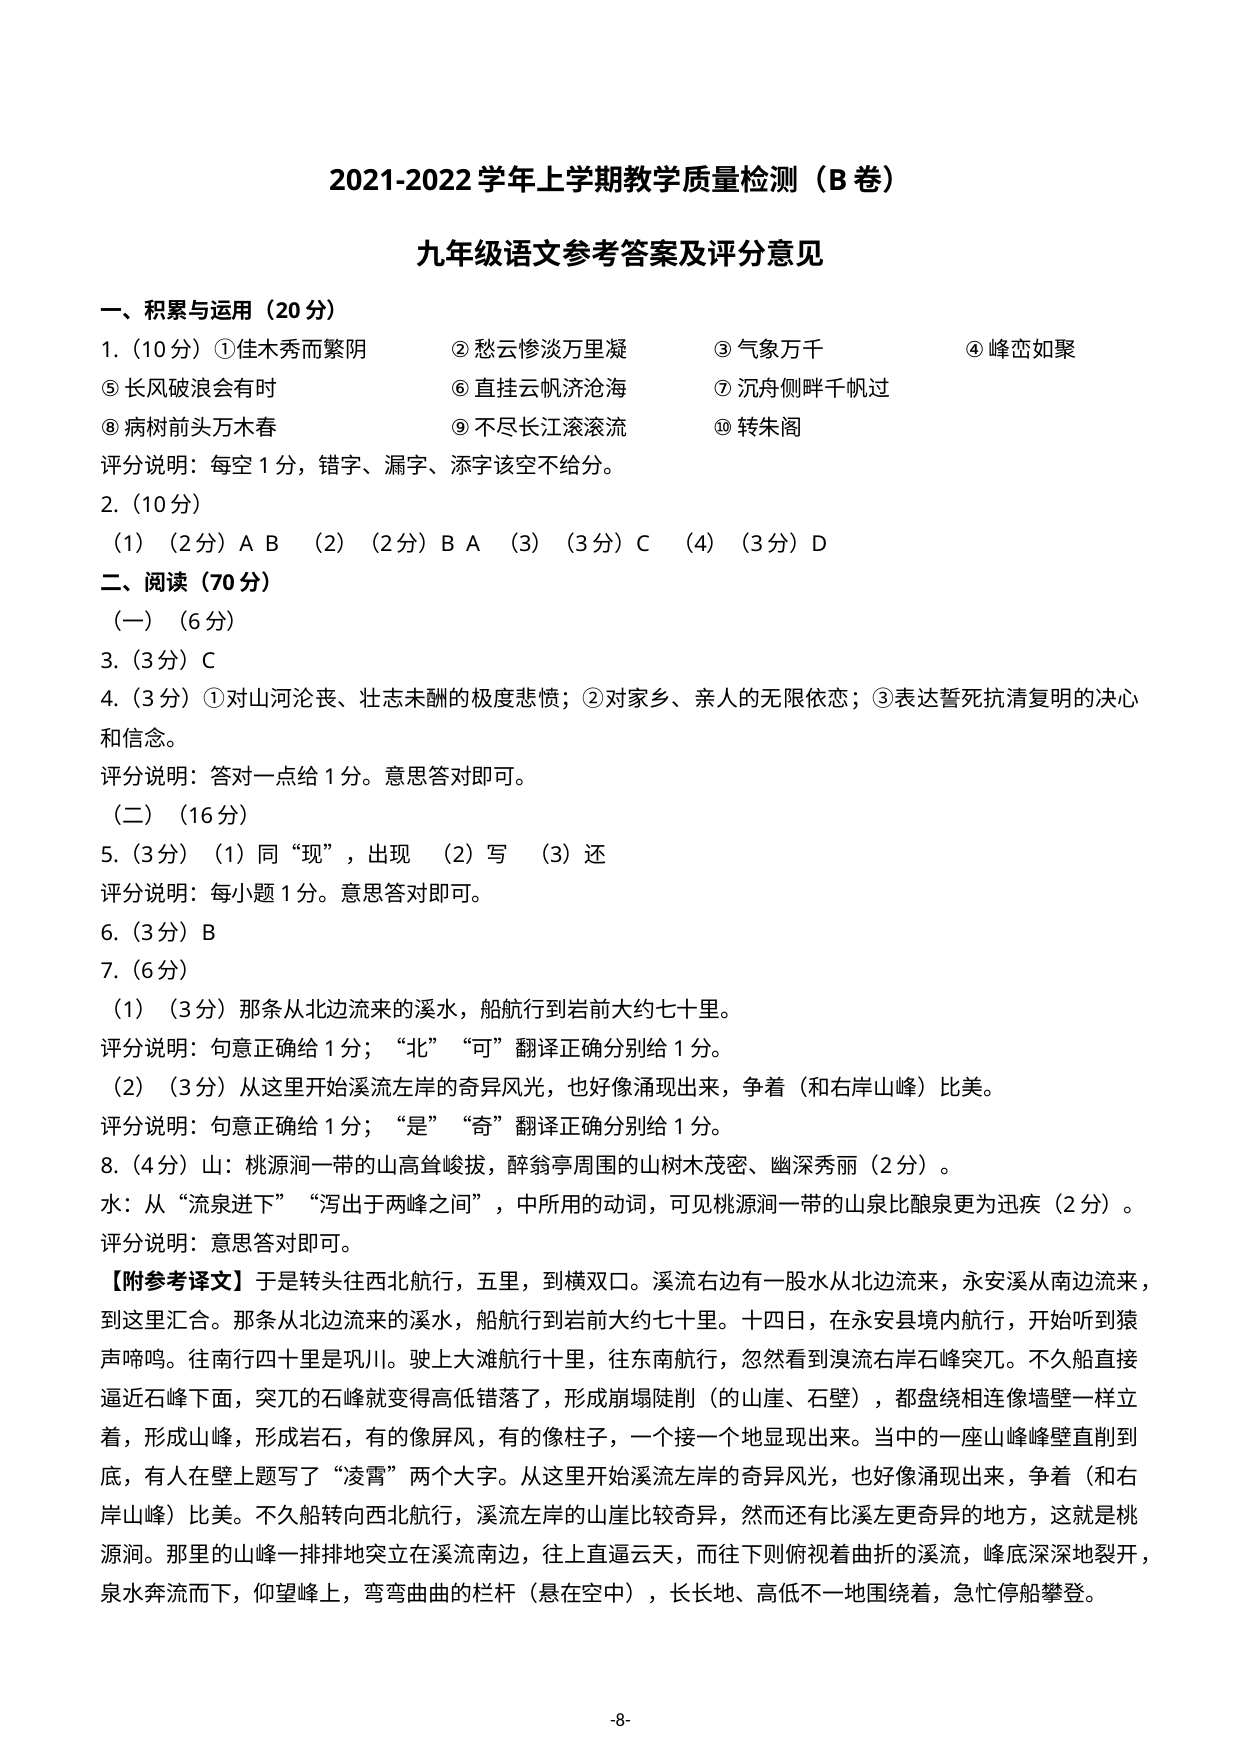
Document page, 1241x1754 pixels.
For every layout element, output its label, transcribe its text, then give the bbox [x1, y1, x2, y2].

text 2021-2022学年上学期教学质量检测（B卷） [100, 146, 1140, 211]
text 评分说明：意思答对即可。 [100, 1225, 1140, 1258]
text 九年级语文参考答案及评分意见 [100, 219, 1140, 284]
text 5.（3分）（1）同“现”，出现 （2）写 （3）还 [100, 837, 1140, 869]
text 8.（4分）山：桃源涧一带的山高耸峻拔，醉翁亭周围的山树木茂密、幽深秀丽（2分）。 [100, 1147, 1140, 1180]
text 评分说明：句意正确给1分；“是”“奇”翻译正确分别给1分。 [100, 1108, 1140, 1141]
text （1）（3分）那条从北边流来的溪水，船航行到岩前大约七十里。 [100, 992, 1140, 1024]
text （二）（16分） [100, 798, 1140, 830]
text 评分说明：答对一点给1分。意思答对即可。 [100, 759, 1140, 791]
text 3.（3分）C [100, 642, 1140, 675]
text 评分说明：每空1分，错字、漏字、添字该空不给分。 [100, 448, 1140, 481]
text 2.（10分） [100, 487, 1140, 519]
text （一）（6分） [100, 603, 1140, 636]
text 水：从“流泉迸下”“泻出于两峰之间”，中所用的动词，可见桃源涧一带的山泉比酿泉更为迅疾（2分）。 [100, 1186, 1140, 1219]
text 7.（6分） [100, 953, 1140, 986]
text 4.（3分）①对山河沦丧、壮志未酬的极度悲愤；②对家乡、亲人的无限依恋；③表达誓死抗清复明的决心和信念。 [100, 681, 1140, 753]
text 评分说明：每小题1分。意思答对即可。 [100, 875, 1140, 908]
text （1）（2分）A B （2）（2分）B A （3）（3分）C （4）（3分）D [100, 526, 1140, 558]
text 6.（3分）B [100, 914, 1140, 947]
text ⑤长风破浪会有时 ⑥直挂云帆济沧海 ⑦沉舟侧畔千帆过 [100, 370, 1140, 403]
text 【附参考译文】于是转头往西北航行，五里，到横双口。溪流右边有一股水从北边流来，永安溪从南边流来，到这里汇合。那条从北边流来的溪水，船航行到岩前大约七十里。十四日，在永安县境内航行，开始听到猿声啼鸣。往南行四十里是巩川。驶上大滩航行十里，往东南航行，忽然看到溴流右岸石峰突兀。不久船直接逼近石峰下面，突兀的石峰就变得高低错落了，形成崩塌陡削（的山崖、石壁），都盘绕相连像墙壁一样立着，形成山峰，形成岩石，有的像屏风，有的像柱子，一个接一个地显现出来。当中的一座山峰峰壁直削到底，有人在壁上题写了“凌霄”两个大字。从这里开始溪流左岸的奇异风光，也好像涌现出来，争着（和右岸山峰）比美。不久船转向西北航行，溪流左岸的山崖比较奇异，然而还有比溪左更奇异的地方，这就是桃源涧。那里的山峰一排排地突立在溪流南边，往上直逼云天，而往下则俯视着曲折的溪流，峰底深深地裂开，泉水奔流而下，仰望峰上，弯弯曲曲的栏杆（悬在空中），长长地、高低不一地围绕着，急忙停船攀登。 [100, 1264, 1140, 1608]
text ⑧病树前头万木春 ⑨不尽长江滚滚流 ⑩转朱阁 [100, 409, 1140, 442]
text 评分说明：句意正确给1分；“北”“可”翻译正确分别给1分。 [100, 1031, 1140, 1063]
text （2）（3分）从这里开始溪流左岸的奇异风光，也好像涌现出来，争着（和右岸山峰）比美。 [100, 1070, 1140, 1102]
text 一、积累与运用（20分） [100, 293, 1140, 325]
text 二、阅读（70分） [100, 564, 1140, 597]
text 1.（10分）①佳木秀而繁阴 ②愁云惨淡万里凝 ③气象万千 ④峰峦如聚 [100, 331, 1140, 364]
